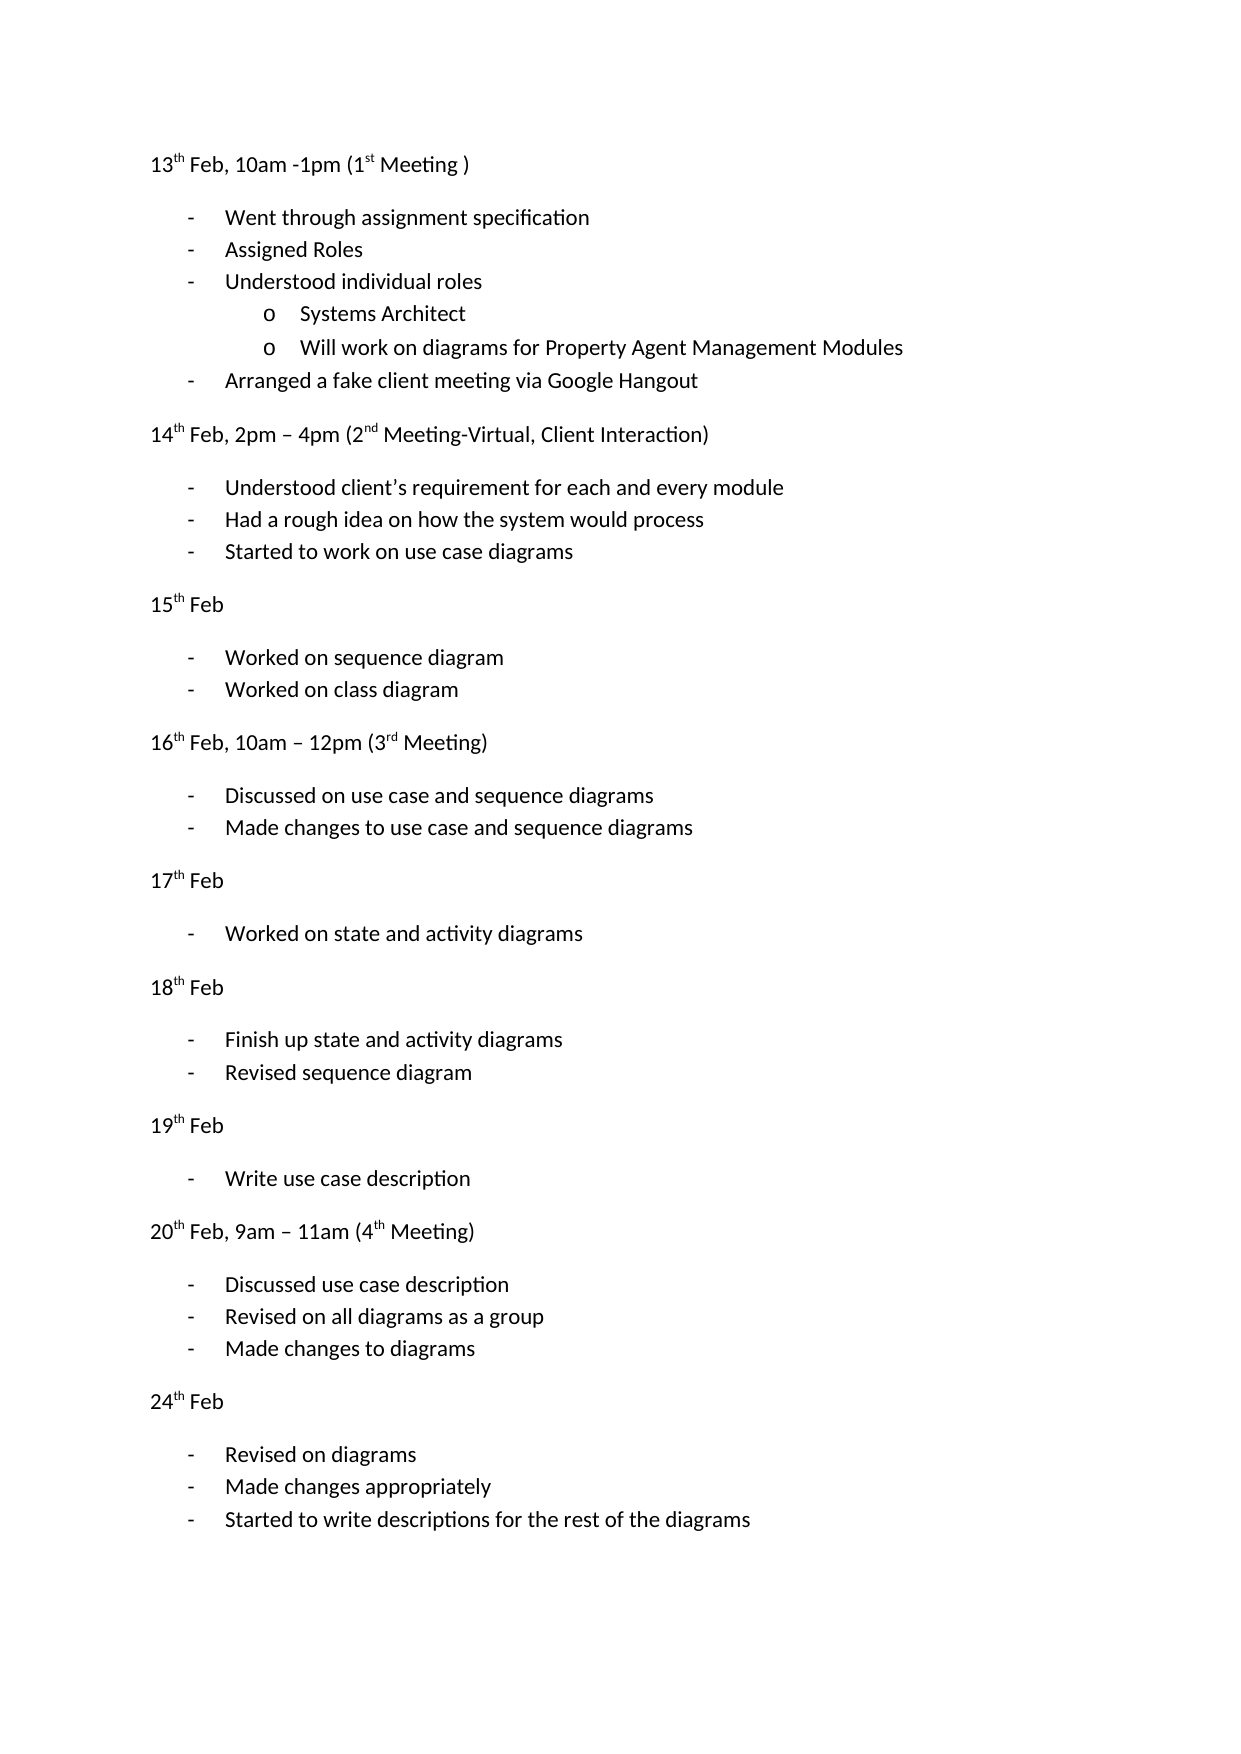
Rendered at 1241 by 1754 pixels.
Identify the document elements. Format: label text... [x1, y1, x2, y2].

text 20th Feb, 9am – 11am (4th Meeting) [150, 1217, 1090, 1245]
text 14th Feb, 2pm – 4pm (2nd Meeting-Virtual, Client Interaction) [150, 420, 1090, 448]
text 18th Feb [150, 973, 1090, 1001]
text 24th Feb [150, 1387, 1090, 1415]
list Had a rough idea on how the system would process [187, 505, 1090, 533]
list Revised on all diagrams as a group [187, 1302, 1090, 1330]
list Write use case description [187, 1164, 1090, 1192]
list Made changes appropriately [187, 1472, 1090, 1501]
list Discussed use case description [187, 1270, 1090, 1298]
list Will work on diagrams for Property Agent Management Modules [262, 333, 1090, 362]
list Arranged a fake client meeting via Google Hangout [187, 367, 1090, 395]
list Assigned Roles [187, 235, 1090, 263]
list Worked on sequence diagram [187, 643, 1090, 671]
list Revised sequence diagram [187, 1058, 1090, 1086]
list Understood individual roles [187, 267, 1090, 295]
list Made changes to use case and sequence diagrams [187, 813, 1090, 842]
list Worked on class diagram [187, 675, 1090, 703]
text 16th Feb, 10am – 12pm (3rd Meeting) [150, 728, 1090, 756]
text 19th Feb [150, 1111, 1090, 1139]
list Discussed on use case and sequence diagrams [187, 781, 1090, 809]
list Started to write descriptions for the rest of the diagrams [187, 1505, 1090, 1533]
list Revised on diagrams [187, 1440, 1090, 1468]
list Systems Architect [262, 299, 1090, 329]
text 13th Feb, 10am -1pm (1st Meeting ) [150, 150, 1090, 178]
list Went through assignment specification [187, 203, 1090, 231]
list Finish up state and activity diagrams [187, 1026, 1090, 1054]
list Understood client’s requirement for each and every module [187, 473, 1090, 501]
list Made changes to diagrams [187, 1334, 1090, 1362]
text 17th Feb [150, 867, 1090, 894]
text 15th Feb [150, 590, 1090, 618]
list Worked on state and activity diagrams [187, 919, 1090, 948]
list Started to work on use case diagrams [187, 537, 1090, 565]
